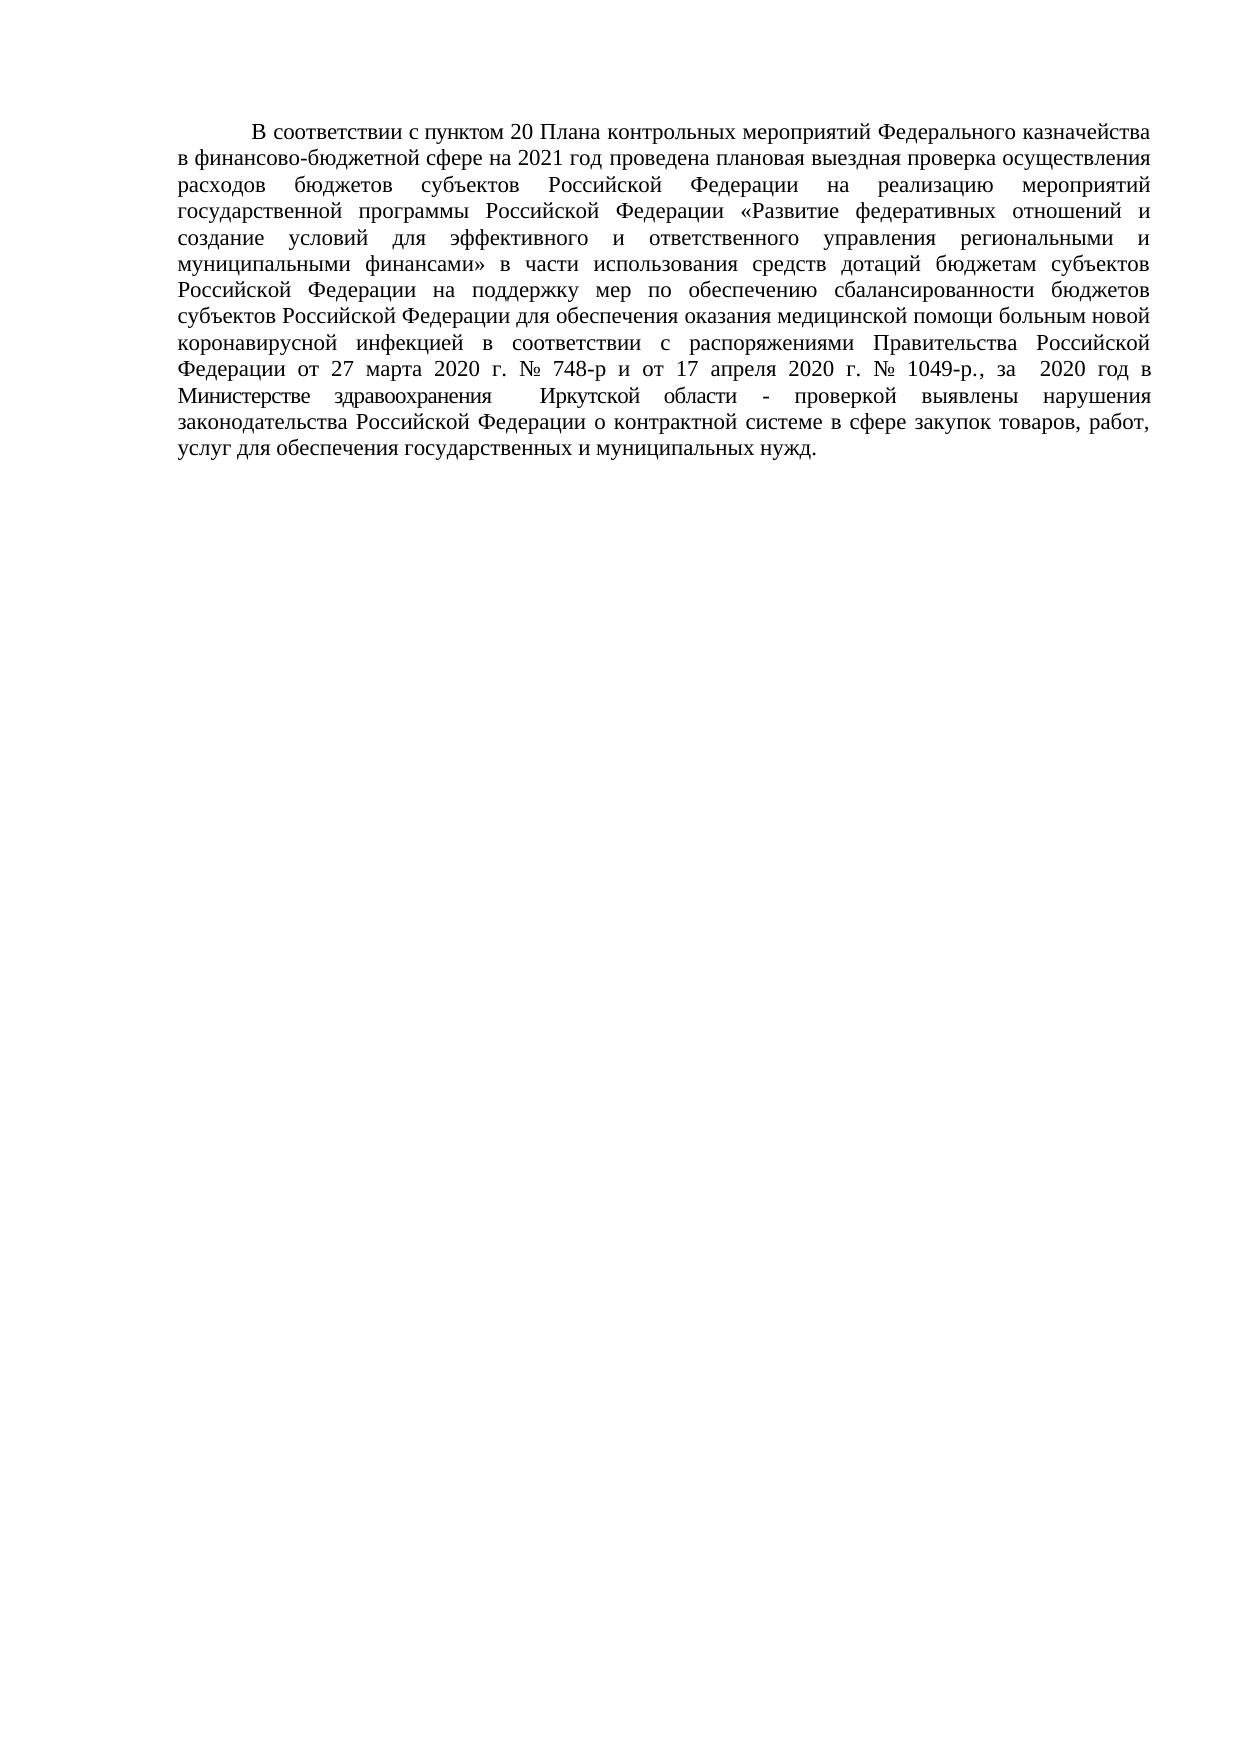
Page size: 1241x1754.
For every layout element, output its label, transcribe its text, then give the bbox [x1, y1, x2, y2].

text В соответствии с пунктом 20 Плана контрольных мероприятий Федерального казначейства в финансово-бюджетной сфере на 2021 год проведена плановая выездная проверка осуществления расходов бюджетов субъектов Российской Федерации на реализацию мероприятий государственной программы Российской Федерации «Развитие федеративных отношений и создание условий для эффективного и ответственного управления региональными и муниципальными финансами» в части использования средств дотаций бюджетам субъектов Российской Федерации на поддержку мер по обеспечению сбалансированности бюджетов субъектов Российской Федерации для обеспечения оказания медицинской помощи больным новой коронавирусной инфекцией в соответствии с распоряжениями Правительства Российской Федерации от 27 марта 2020 г. № 748-р и от 17 апреля 2020 г. № 1049-р., за 2020 год в Министерстве здравоохранения Иркутской области - проверкой выявлены нарушения законодательства Российской Федерации о контрактной системе в сфере закупок товаров, работ, услуг для обеспечения государственных и муниципальных нужд. [177, 118, 1152, 461]
